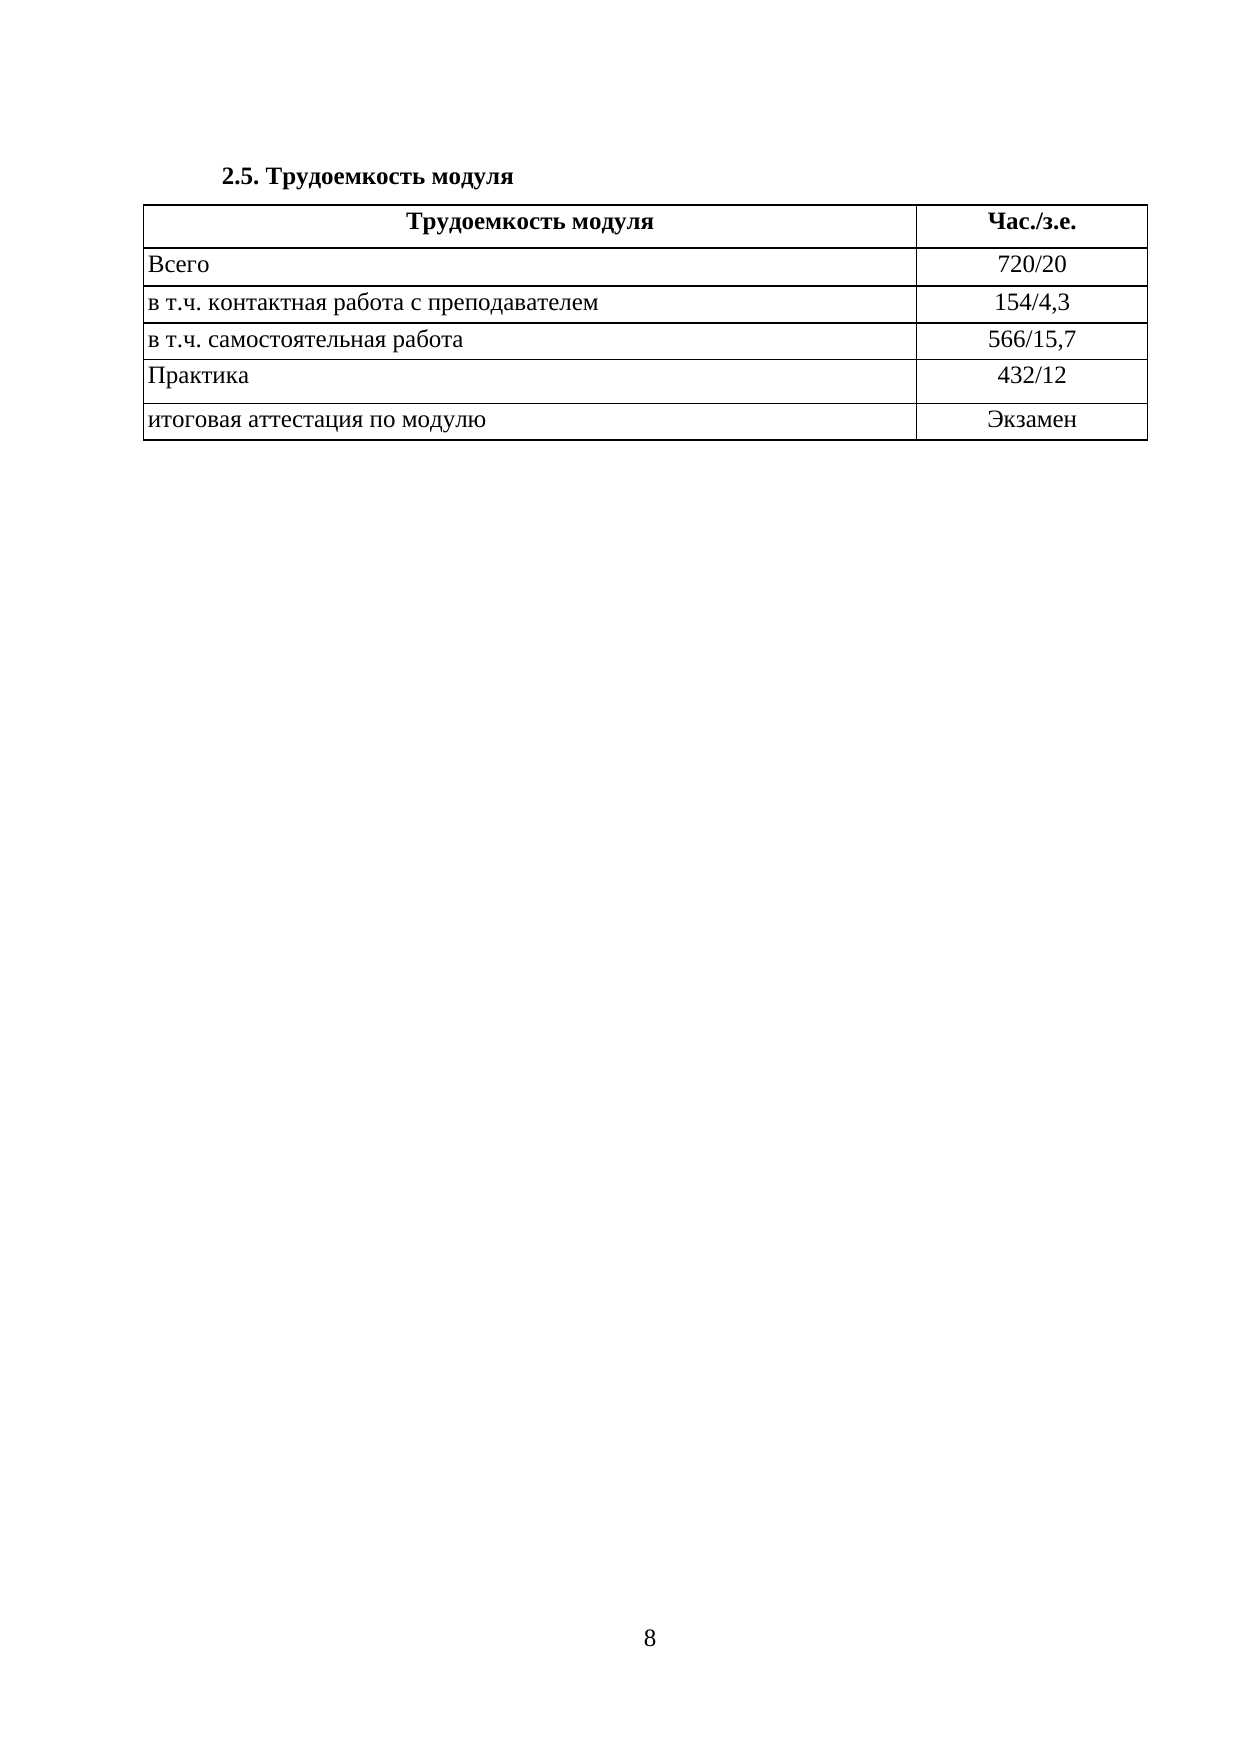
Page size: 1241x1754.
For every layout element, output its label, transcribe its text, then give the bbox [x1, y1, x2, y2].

table_header Трудоемкость модуля [144, 206, 916, 247]
table_cell Практика [144, 360, 916, 403]
table_cell 154/4,3 [917, 287, 1147, 322]
table_cell 566/15,7 [917, 324, 1147, 358]
table_cell Экзамен [917, 404, 1147, 439]
text 2.5. Трудоемкость модуля [148, 161, 1138, 190]
table_cell в т.ч. самостоятельная работа [144, 324, 916, 358]
table_cell 432/12 [917, 360, 1147, 403]
table_cell в т.ч. контактная работа с преподавателем [144, 287, 916, 322]
table_header Час./з.е. [917, 206, 1147, 247]
table_cell 720/20 [917, 249, 1147, 285]
table_cell итоговая аттестация по модулю [144, 404, 916, 439]
table_cell Всего [144, 249, 916, 285]
